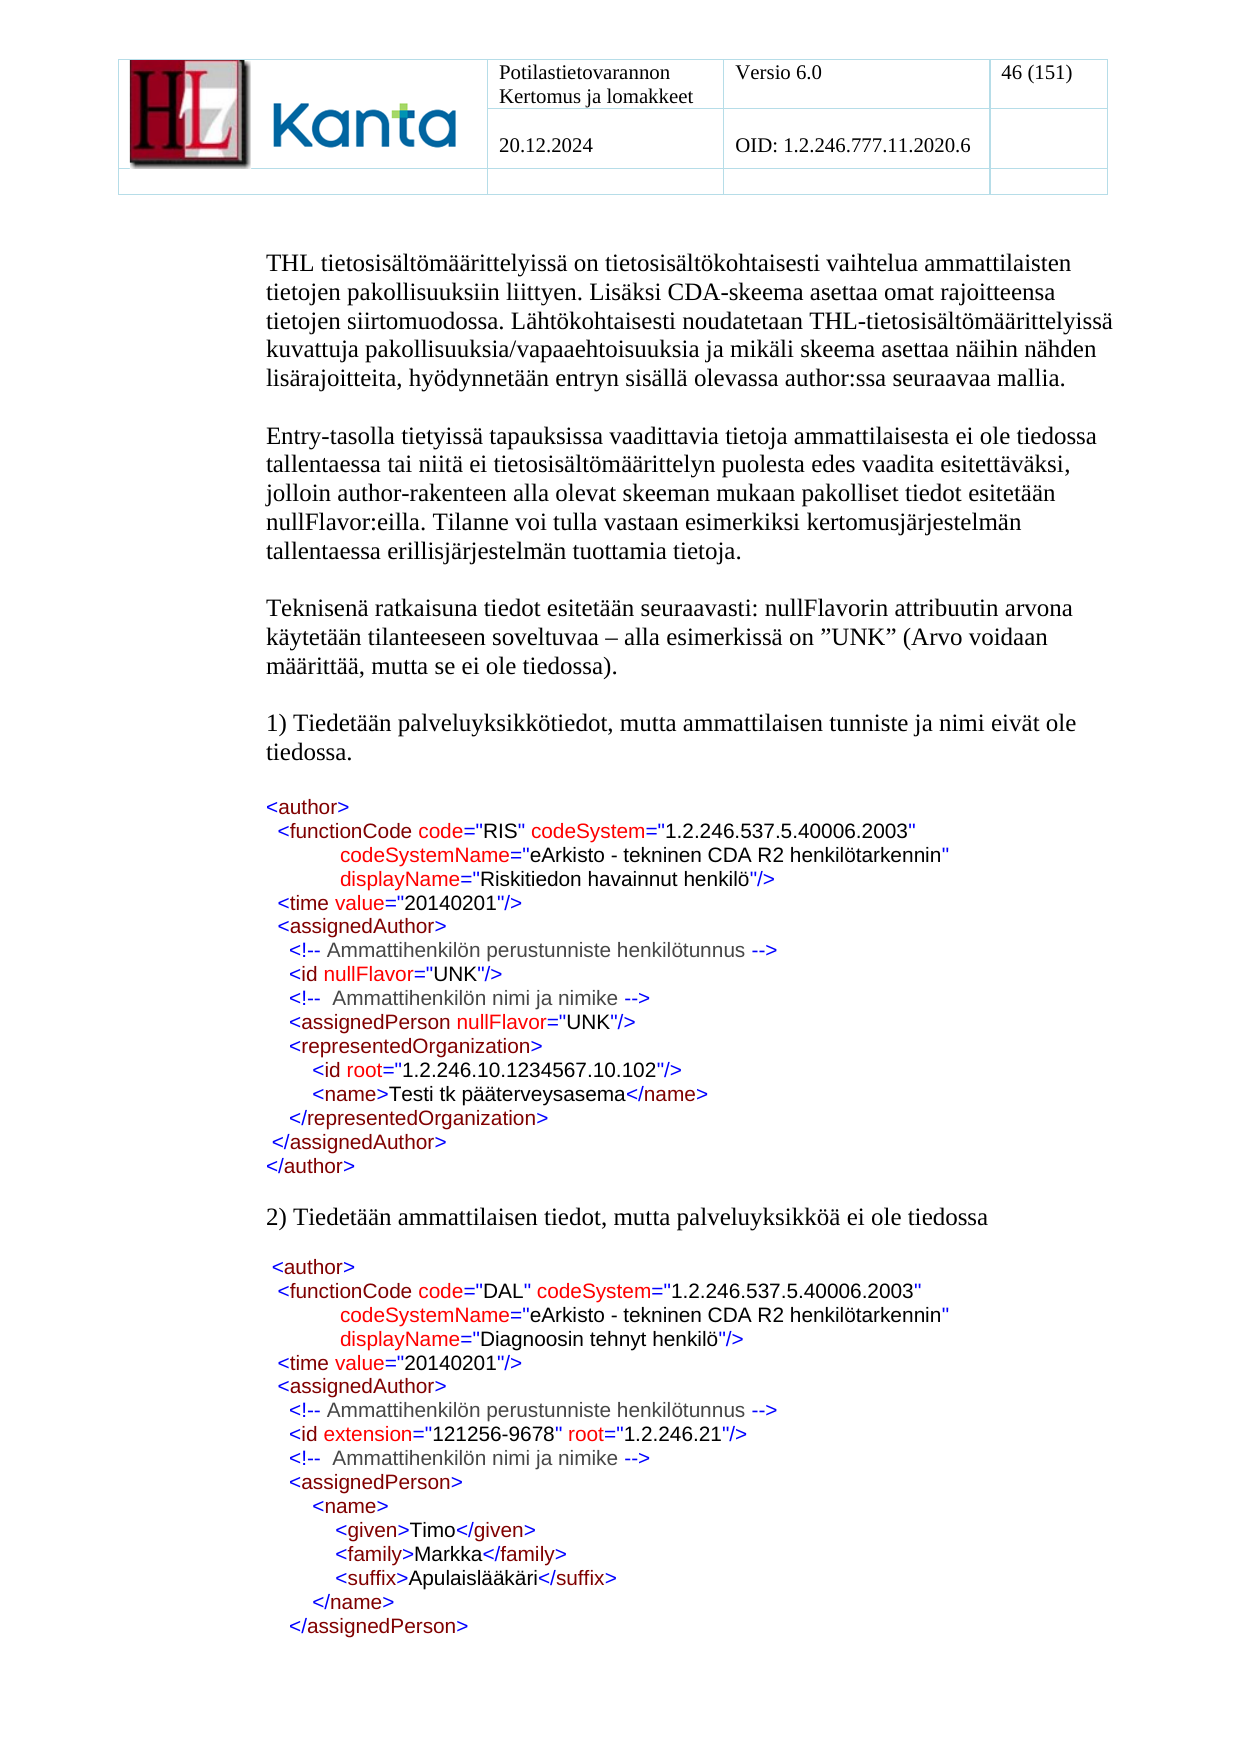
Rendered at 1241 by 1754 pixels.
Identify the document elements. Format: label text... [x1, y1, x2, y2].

text </assignedAuthor> [266, 1130, 1122, 1154]
text <family>Markka</family> [266, 1542, 1122, 1566]
text <assignedPerson> [266, 1470, 1122, 1494]
text <assignedAuthor> [266, 1374, 1122, 1398]
text <functionCode code="RIS" codeSystem="1.2.246.537.5.40006.2003" codeSystemName="eArkisto - tekninen CDA R2 henkilötarkennin" displayName="Riskitiedon havainnut henkilö"/> [266, 818, 1122, 890]
text <!-- Ammattihenkilön perustunniste henkilötunnus --> [266, 1398, 1122, 1422]
text 1) Tiedetään palveluyksikkötiedot, mutta ammattilaisen tunniste ja nimi eivät ole tiedossa. [266, 708, 1122, 766]
text Teknisenä ratkaisuna tiedot esitetään seuraavasti: nullFlavorin attribuutin arvona käytetään tilanteeseen soveltuvaa – alla esimerkissä on ”UNK” (Arvo voidaan määrittää, mutta se ei ole tiedossa). [266, 593, 1122, 679]
text 2) Tiedetään ammattilaisen tiedot, mutta palveluyksikköä ei ole tiedossa [266, 1202, 1122, 1231]
text <!-- Ammattihenkilön perustunniste henkilötunnus --> [266, 938, 1122, 962]
text <id nullFlavor="UNK"/> [266, 962, 1122, 986]
text </name> [266, 1590, 1122, 1614]
text <representedOrganization> [266, 1034, 1122, 1058]
text <name> [266, 1494, 1122, 1518]
text </author> [266, 1154, 1122, 1178]
text <time value="20140201"/> [266, 1350, 1122, 1374]
text <assignedAuthor> [266, 914, 1122, 938]
picture [129, 60, 252, 169]
picture [264, 93, 467, 159]
text </assignedPerson> [266, 1614, 1122, 1638]
text </representedOrganization> [266, 1106, 1122, 1130]
text <given>Timo</given> [266, 1518, 1122, 1542]
text <time value="20140201"/> [266, 890, 1122, 914]
text <name>Testi tk pääterveysasema</name> [266, 1082, 1122, 1106]
text <!-- Ammattihenkilön nimi ja nimike --> [266, 1446, 1122, 1470]
text <id root="1.2.246.10.1234567.10.102"/> [266, 1058, 1122, 1082]
text THL tietosisältömäärittelyissä on tietosisältökohtaisesti vaihtelua ammattilaisten tietojen pakollisuuksiin liittyen. Lisäksi CDA-skeema asettaa omat rajoitteensa tietojen siirtomuodossa. Lähtökohtaisesti noudatetaan THL-tietosisältömäärittelyissä kuvattuja pakollisuuksia/vapaaehtoisuuksia ja mikäli skeema asettaa näihin nähden lisärajoitteita, hyödynnetään entryn sisällä olevassa author:ssa seuraavaa mallia. [266, 248, 1122, 392]
text <author> [266, 1254, 1122, 1278]
text Entry-tasolla tietyissä tapauksissa vaadittavia tietoja ammattilaisesta ei ole tiedossa tallentaessa tai niitä ei tietosisältömäärittelyn puolesta edes vaadita esitettäväksi, jolloin author-rakenteen alla olevat skeeman mukaan pakolliset tiedot esitetään nullFlavor:eilla. Tilanne voi tulla vastaan esimerkiksi kertomusjärjestelmän tallentaessa erillisjärjestelmän tuottamia tietoja. [266, 421, 1122, 564]
text <!-- Ammattihenkilön nimi ja nimike --> [266, 986, 1122, 1010]
text <suffix>Apulaislääkäri</suffix> [266, 1566, 1122, 1590]
text <id extension="121256-9678" root="1.2.246.21"/> [266, 1422, 1122, 1446]
text <functionCode code="DAL" codeSystem="1.2.246.537.5.40006.2003" codeSystemName="eArkisto - tekninen CDA R2 henkilötarkennin" displayName="Diagnoosin tehnyt henkilö"/> [266, 1278, 1122, 1350]
text <author> [266, 794, 1122, 818]
text <assignedPerson nullFlavor="UNK"/> [266, 1010, 1122, 1034]
